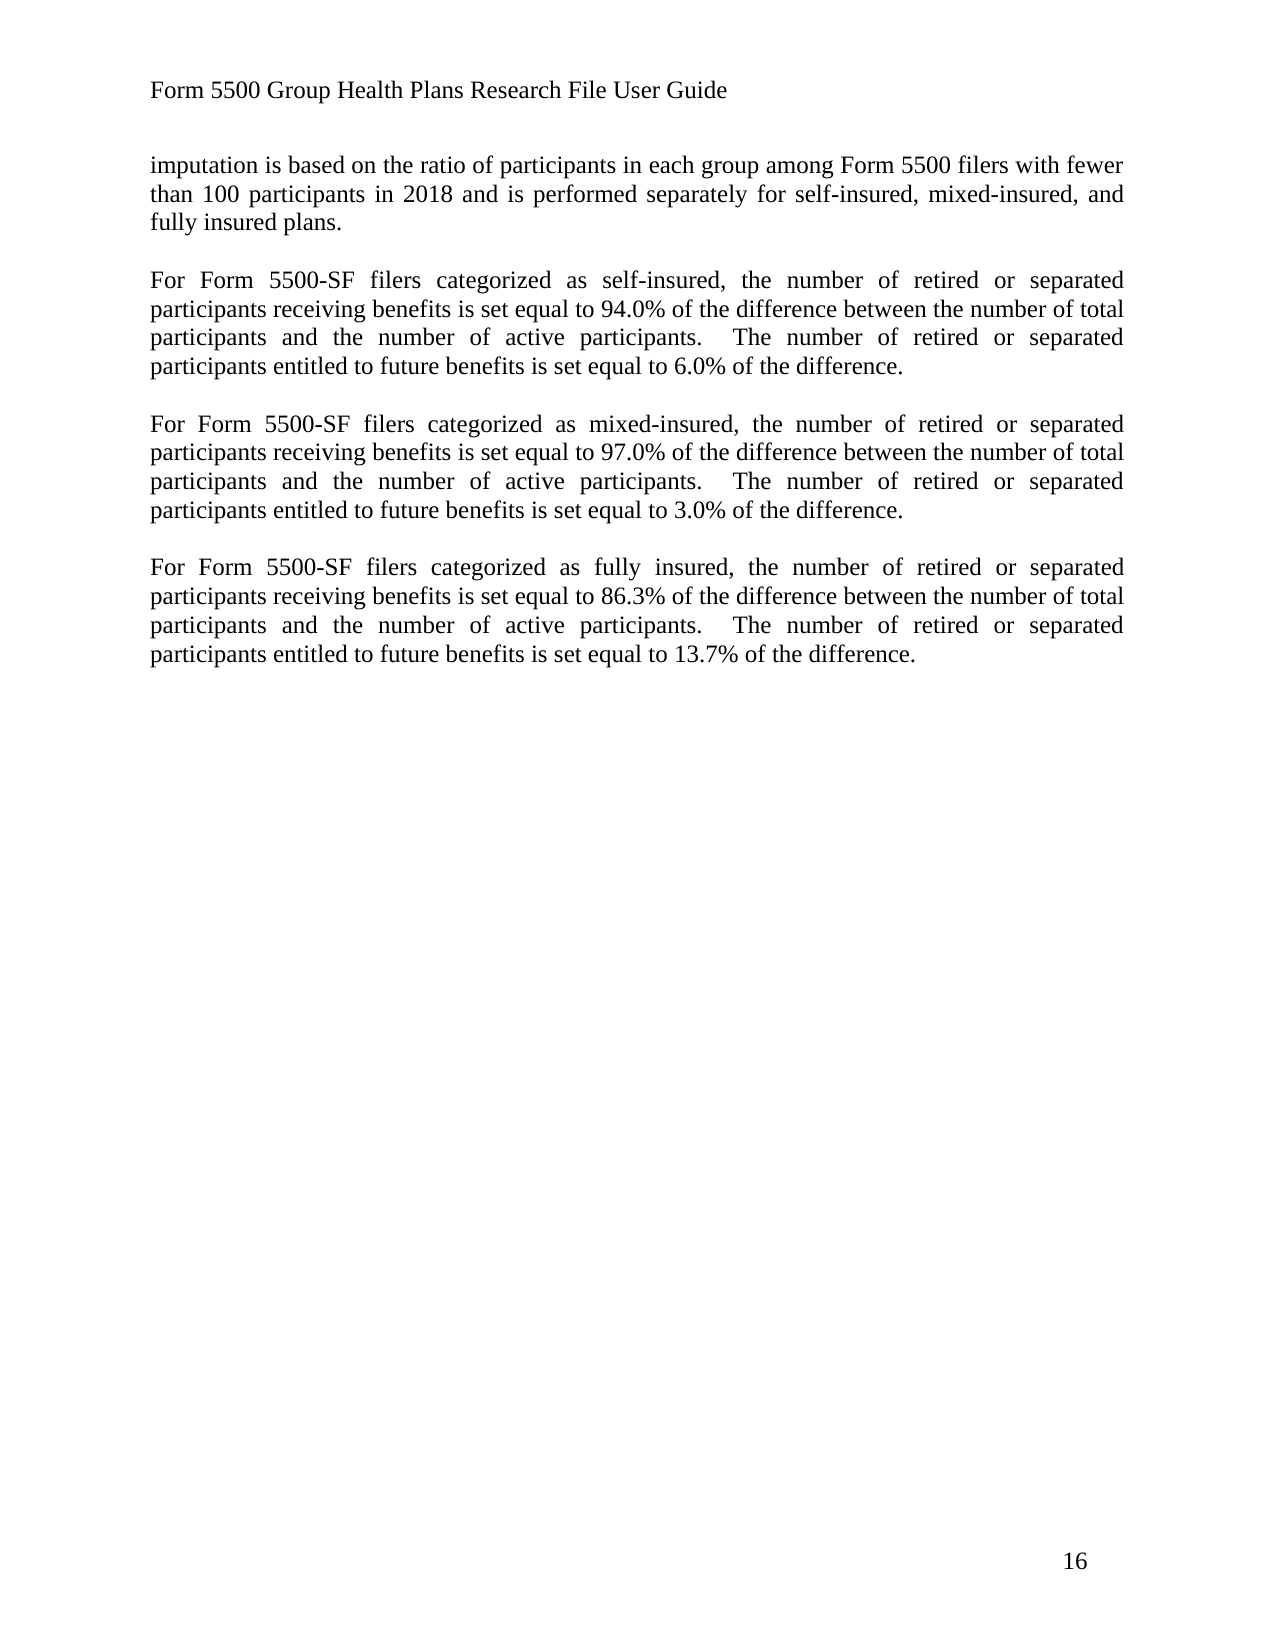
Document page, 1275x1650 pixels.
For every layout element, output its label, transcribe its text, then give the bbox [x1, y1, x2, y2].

text For Form 5500-SF filers categorized as mixed-insured, the number of retired or separated participants receiving benefits is set equal to 97.0% of the difference between the number of total participants and the number of active participants. The number of retired or separated participants entitled to future benefits is set equal to 3.0% of the difference. [150, 409, 1125, 524]
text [150, 150, 1125, 236]
text For Form 5500-SF filers categorized as self-insured, the number of retired or separated participants receiving benefits is set equal to 94.0% of the difference between the number of total participants and the number of active participants. The number of retired or separated participants entitled to future benefits is set equal to 6.0% of the difference. [150, 265, 1125, 380]
text For Form 5500-SF filers categorized as fully insured, the number of retired or separated participants receiving benefits is set equal to 86.3% of the difference between the number of total participants and the number of active participants. The number of retired or separated participants entitled to future benefits is set equal to 13.7% of the difference. [150, 552, 1125, 667]
